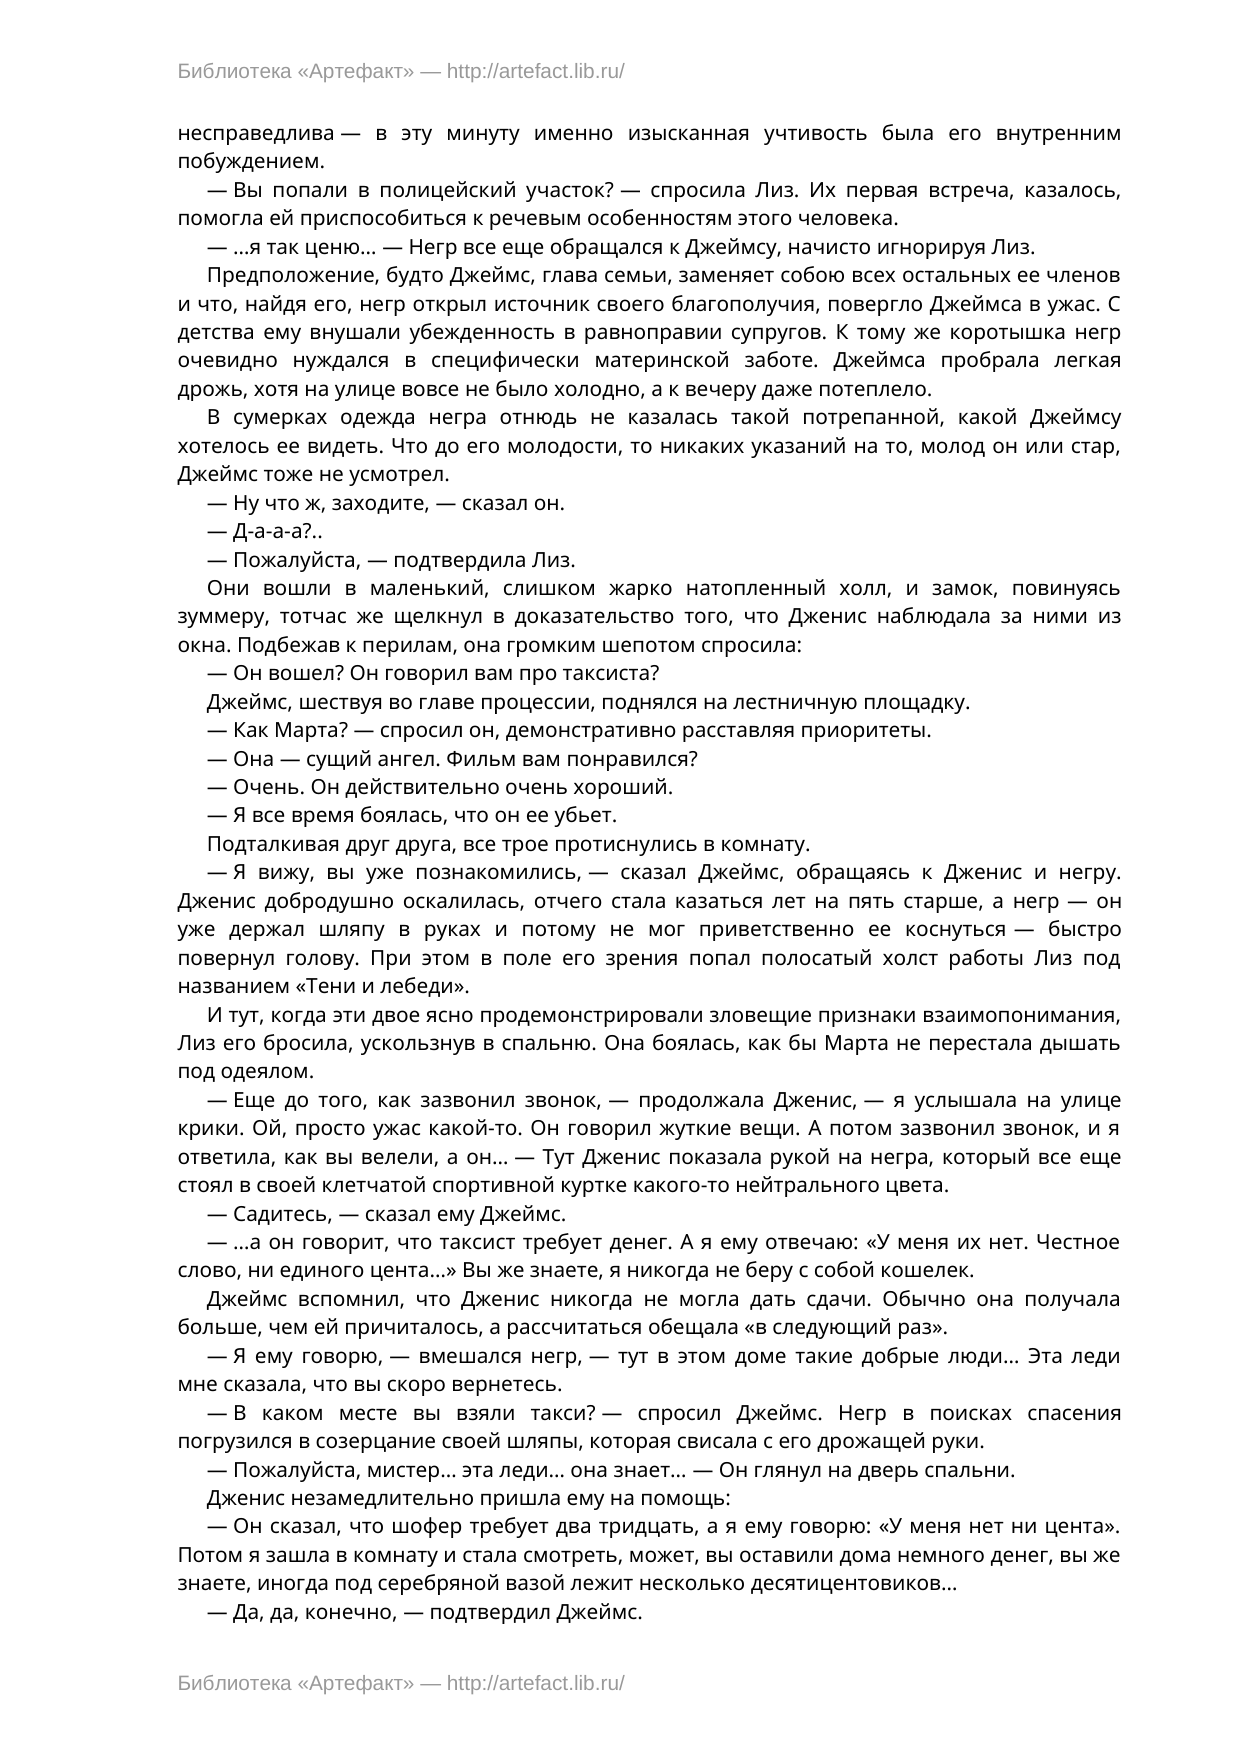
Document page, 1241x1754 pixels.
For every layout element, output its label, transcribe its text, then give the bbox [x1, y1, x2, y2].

text — Он вошел? Он говорил вам про таксиста? [177, 658, 1122, 687]
text — Я вижу, вы уже познакомились, — сказал Джеймс, обращаясь к Дженис и негру. Дженис добродушно оскалилась, отчего стала казаться лет на пять старше, а негр — он уже держал шляпу в руках и потому не мог приветственно ее коснуться — быстро повернул голову. При этом в поле его зрения попал полосатый холст работы Лиз под названием «Тени и лебеди». [177, 857, 1122, 1000]
text — …а он говорит, что таксист требует денег. А я ему отвечаю: «У меня их нет. Честное слово, ни единого цента…» Вы же знаете, я никогда не беру с собой кошелек. [177, 1227, 1122, 1284]
text Подталкивая друг друга, все трое протиснулись в комнату. [177, 829, 1122, 857]
text — Д-а-а-а?.. [177, 516, 1122, 545]
text — Еще до того, как зазвонил звонок, — продолжала Дженис, — я услышала на улице крики. Ой, просто ужас какой-то. Он говорил жуткие вещи. А потом зазвонил звонок, и я ответила, как вы велели, а он… — Тут Дженис показала рукой на негра, который все еще стоял в своей клетчатой спортивной куртке какого-то нейтрального цвета. [177, 1085, 1122, 1199]
text Джеймс вспомнил, что Дженис никогда не могла дать сдачи. Обычно она получала больше, чем ей причиталось, а рассчитаться обещала «в следующий раз». [177, 1284, 1122, 1341]
text Предположение, будто Джеймс, глава семьи, заменяет собою всех остальных ее членов и что, найдя его, негр открыл источник своего благополучия, повергло Джеймса в ужас. С детства ему внушали убежденность в равноправии супругов. К тому же коротышка негр очевидно нуждался в специфически материнской заботе. Джеймса пробрала легкая дрожь, хотя на улице вовсе не было холодно, а к вечеру даже потеплело. [177, 260, 1122, 402]
text — …я так ценю… — Негр все еще обращался к Джеймсу, начисто игнорируя Лиз. [177, 232, 1122, 260]
text — Очень. Он действительно очень хороший. [177, 772, 1122, 801]
text Дженис незамедлительно пришла ему на помощь: [177, 1483, 1122, 1512]
text Они вошли в маленький, слишком жарко натопленный холл, и замок, повинуясь зуммеру, тотчас же щелкнул в доказательство того, что Дженис наблюдала за ними из окна. Подбежав к перилам, она громким шепотом спросила: [177, 573, 1122, 658]
text — Я ему говорю, — вмешался негр, — тут в этом доме такие добрые люди… Эта леди мне сказала, что вы скоро вернетесь. [177, 1341, 1122, 1398]
text И тут, когда эти двое ясно продемонстрировали зловещие признаки взаимопонимания, Лиз его бросила, ускользнув в спальню. Она боялась, как бы Марта не перестала дышать под одеялом. [177, 1000, 1122, 1085]
text — Как Марта? — спросил он, демонстративно расставляя приоритеты. [177, 715, 1122, 744]
text — Пожалуйста, мистер… эта леди… она знает… — Он глянул на дверь спальни. [177, 1455, 1122, 1483]
text — В каком месте вы взяли такси? — спросил Джеймс. Негр в поисках спасения погрузился в созерцание своей шляпы, которая свисала с его дрожащей руки. [177, 1398, 1122, 1455]
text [177, 118, 1122, 175]
text — Ну что ж, заходите, — сказал он. [177, 488, 1122, 516]
text — Пожалуйста, — подтвердила Лиз. [177, 545, 1122, 573]
text — Вы попали в полицейский участок? — спросила Лиз. Их первая встреча, казалось, помогла ей приспособиться к речевым особенностям этого человека. [177, 175, 1122, 232]
text — Я все время боялась, что он ее убьет. [177, 801, 1122, 829]
text — Садитесь, — сказал ему Джеймс. [177, 1199, 1122, 1227]
text — Он сказал, что шофер требует два тридцать, а я ему говорю: «У меня нет ни цента». Потом я зашла в комнату и стала смотреть, может, вы оставили дома немного денег, вы же знаете, иногда под серебряной вазой лежит несколько десятицентовиков… [177, 1512, 1122, 1597]
text — Да, да, конечно, — подтвердил Джеймс. [177, 1597, 1122, 1625]
text В сумерках одежда негра отнюдь не казалась такой потрепанной, какой Джеймсу хотелось ее видеть. Что до его молодости, то никаких указаний на то, молод он или стар, Джеймс тоже не усмотрел. [177, 402, 1122, 488]
text Джеймс, шествуя во главе процессии, поднялся на лестничную площадку. [177, 687, 1122, 715]
text — Она — сущий ангел. Фильм вам понравился? [177, 744, 1122, 772]
